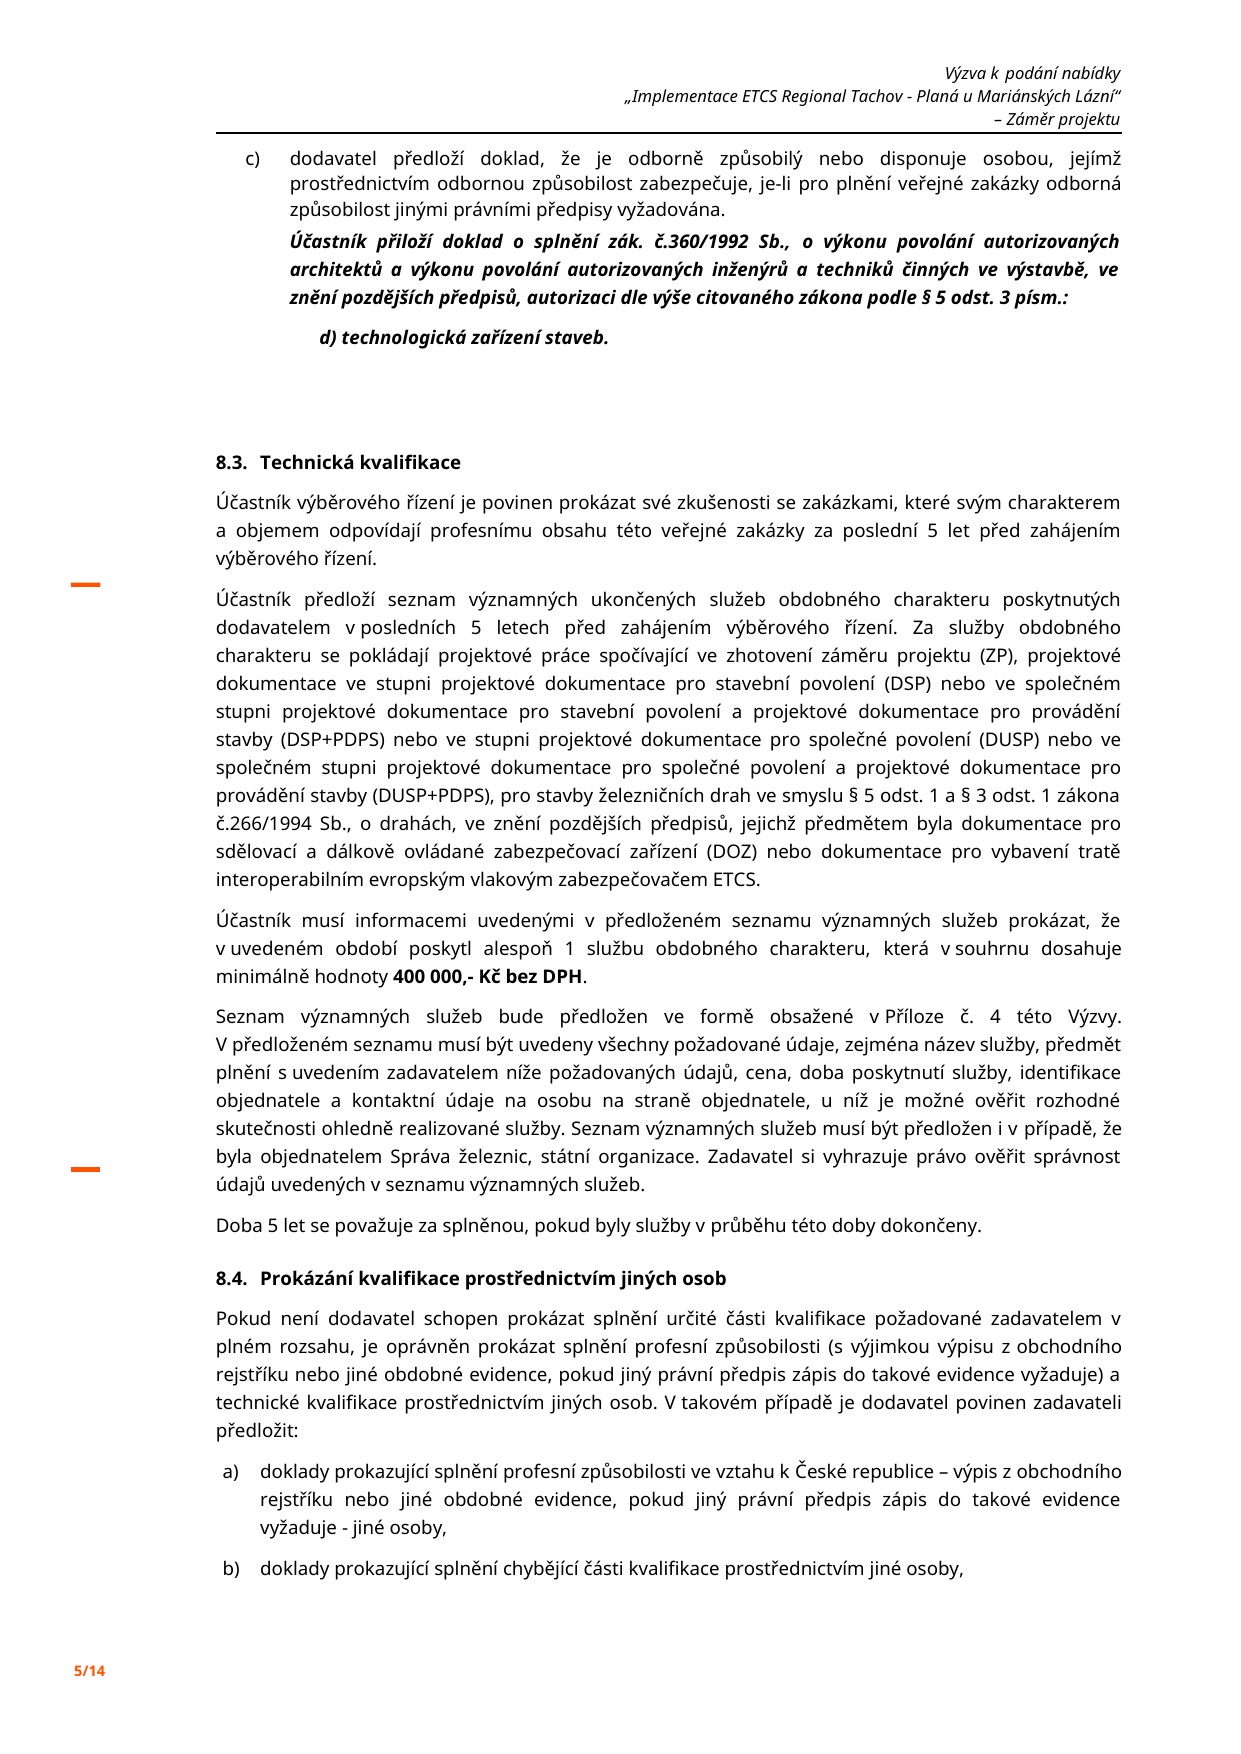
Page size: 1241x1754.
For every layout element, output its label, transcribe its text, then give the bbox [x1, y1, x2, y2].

list doklady prokazující splnění profesní způsobilosti ve vztahu k České republice – výpis z obchodního rejstříku nebo jiné obdobné evidence, pokud jiný právní předpis zápis do takové evidence vyžaduje - jiné osoby, [222, 1458, 1122, 1540]
text Seznam významných služeb bude předložen ve formě obsažené v Příloze č. 4 této Výzvy. V předloženém seznamu musí být uvedeny všechny požadované údaje, zejména název služby, předmět plnění s uvedením zadavatelem níže požadovaných údajů, cena, doba poskytnutí služby, identifikace objednatele a kontaktní údaje na osobu na straně objednatele, u níž je možné ověřit rozhodné skutečnosti ohledně realizované služby. Seznam významných služeb musí být předložen i v případě, že byla objednatelem Správa železnic, státní organizace. Zadavatel si vyhrazuje právo ověřit správnost údajů uvedených v seznamu významných služeb. [216, 1003, 1122, 1197]
text Pokud není dodavatel schopen prokázat splnění určité části kvalifikace požadované zadavatelem v plném rozsahu, je oprávněn prokázat splnění profesní způsobilosti (s výjimkou výpisu z obchodního rejstříku nebo jiné obdobné evidence, pokud jiný právní předpis zápis do takové evidence vyžaduje) a technické kvalifikace prostřednictvím jiných osob. V takovém případě je dodavatel povinen zadavateli předložit: [216, 1306, 1122, 1443]
text Účastník musí informacemi uvedenými v předloženém seznamu významných služeb prokázat, že v uvedeném období poskytl alespoň 1 službu obdobného charakteru, která v souhrnu dosahuje minimálně hodnoty 400 000,- Kč bez DPH. [216, 907, 1122, 988]
text Účastník přiloží doklad o splnění zák. č.360/1992 Sb., o výkonu povolání autorizovaných architektů a výkonu povolání autorizovaných inženýrů a techniků činných ve výstavbě, ve znění pozdějších předpisů, autorizaci dle výše citovaného zákona podle § 5 odst. 3 písm.: [289, 228, 1122, 309]
list Technická kvalifikace [216, 449, 1122, 474]
list Prokázání kvalifikace prostřednictvím jiných osob [216, 1265, 1122, 1291]
text Doba 5 let se považuje za splněnou, pokud byly služby v průběhu této doby dokončeny. [216, 1212, 1122, 1238]
text Účastník výběrového řízení je povinen prokázat své zkušenosti se zakázkami, které svým charakterem a objemem odpovídají profesnímu obsahu této veřejné zakázky za poslední 5 let před zahájením výběrového řízení. [216, 489, 1122, 571]
text d) technologická zařízení staveb. [319, 324, 1122, 350]
list doklady prokazující splnění chybějící části kvalifikace prostřednictvím jiné osoby, [222, 1555, 1122, 1580]
text Účastník předloží seznam významných ukončených služeb obdobného charakteru poskytnutých dodavatelem v posledních 5 letech před zahájením výběrového řízení. Za služby obdobného charakteru se pokládají projektové práce spočívající ve zhotovení záměru projektu (ZP), projektové dokumentace ve stupni projektové dokumentace pro stavební povolení (DSP) nebo ve společném stupni projektové dokumentace pro stavební povolení a projektové dokumentace pro provádění stavby (DSP+PDPS) nebo ve stupni projektové dokumentace pro společné povolení (DUSP) nebo ve společném stupni projektové dokumentace pro společné povolení a projektové dokumentace pro provádění stavby (DUSP+PDPS), pro stavby železničních drah ve smyslu § 5 odst. 1 a § 3 odst. 1 zákona č.266/1994 Sb., o drahách, ve znění pozdějších předpisů, jejichž předmětem byla dokumentace pro sdělovací a dálkově ovládané zabezpečovací zařízení (DOZ) nebo dokumentace pro vybavení tratě interoperabilním evropským vlakovým zabezpečovačem ETCS. [216, 586, 1122, 892]
list dodavatel předloží doklad, že je odborně způsobilý nebo disponuje osobou, jejímž prostřednictvím odbornou způsobilost zabezpečuje, je-li pro plnění veřejné zakázky odborná způsobilost jinými právními předpisy vyžadována. [245, 145, 1122, 222]
